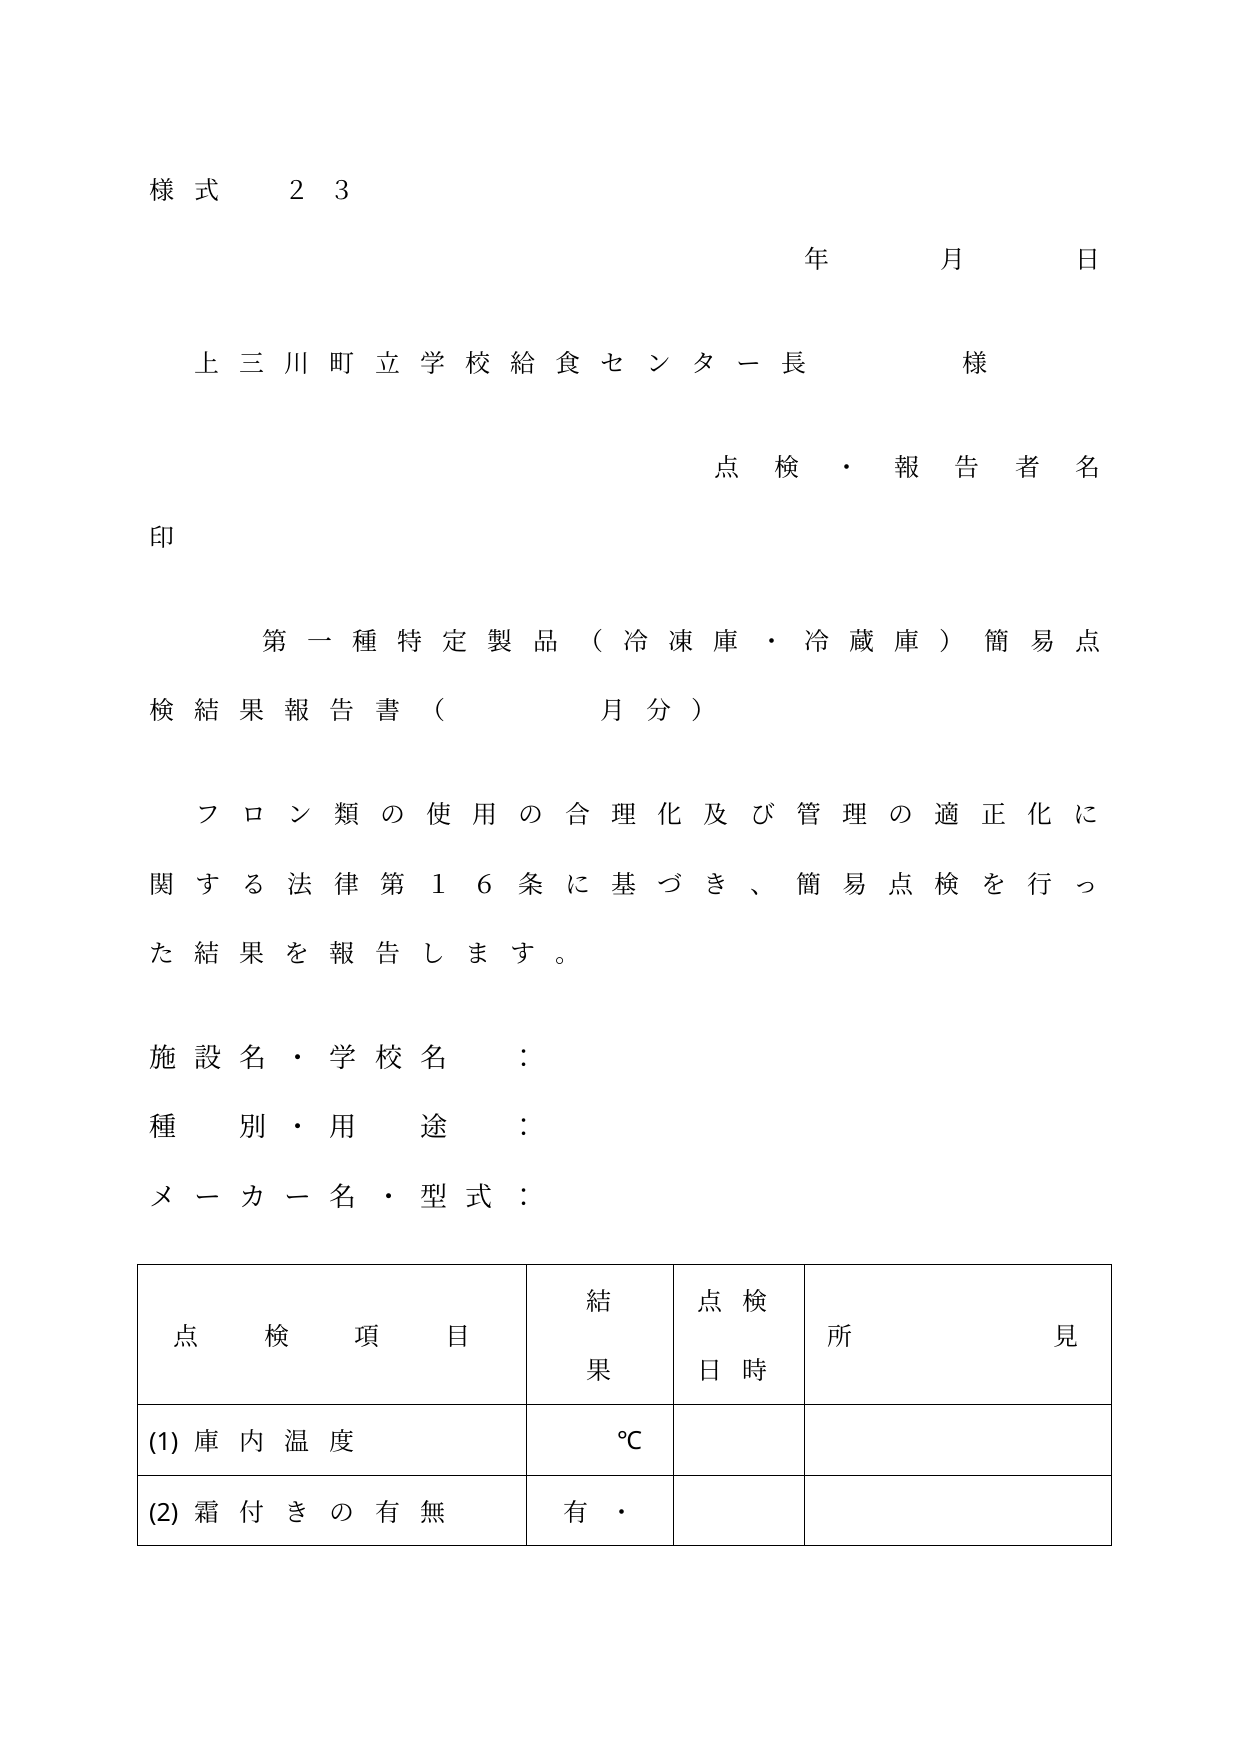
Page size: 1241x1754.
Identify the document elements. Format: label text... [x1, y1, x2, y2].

text フロン類の使用の合理化及び管理の適正化に関する法律第１６条に基づき、簡易点検を行った結果を報告します。 [149, 778, 1121, 986]
table_cell ℃ [527, 1405, 673, 1474]
text 上三川町立学校給食センター長 様 [149, 327, 1121, 397]
table_cell [674, 1405, 804, 1474]
text メーカー名・型式： [149, 1160, 1121, 1229]
table_header 所 見 [805, 1265, 1111, 1404]
text 種 別・用 途 ： [149, 1091, 1121, 1160]
table_cell (1) 庫内温度 [138, 1405, 526, 1474]
text 点検・報告者名 印 [149, 431, 1121, 570]
text 年 月 日 [149, 223, 1121, 293]
table_cell 有・無 [527, 1476, 673, 1545]
table_header 点 検 項 目 [138, 1265, 526, 1404]
text 第一種特定製品（冷凍庫・冷蔵庫）簡易点検結果報告書（ 月分） [149, 605, 1121, 744]
table_header 結 果 [527, 1265, 673, 1404]
table_cell [674, 1476, 804, 1545]
table_cell (2) 霜付きの有無 [138, 1476, 526, 1545]
table_cell [805, 1405, 1111, 1474]
text 施設名・学校名 ： [149, 1021, 1121, 1091]
text 様式 ２３ [149, 154, 1121, 223]
table_cell [805, 1476, 1111, 1545]
table_header 点検日時 [674, 1265, 804, 1404]
